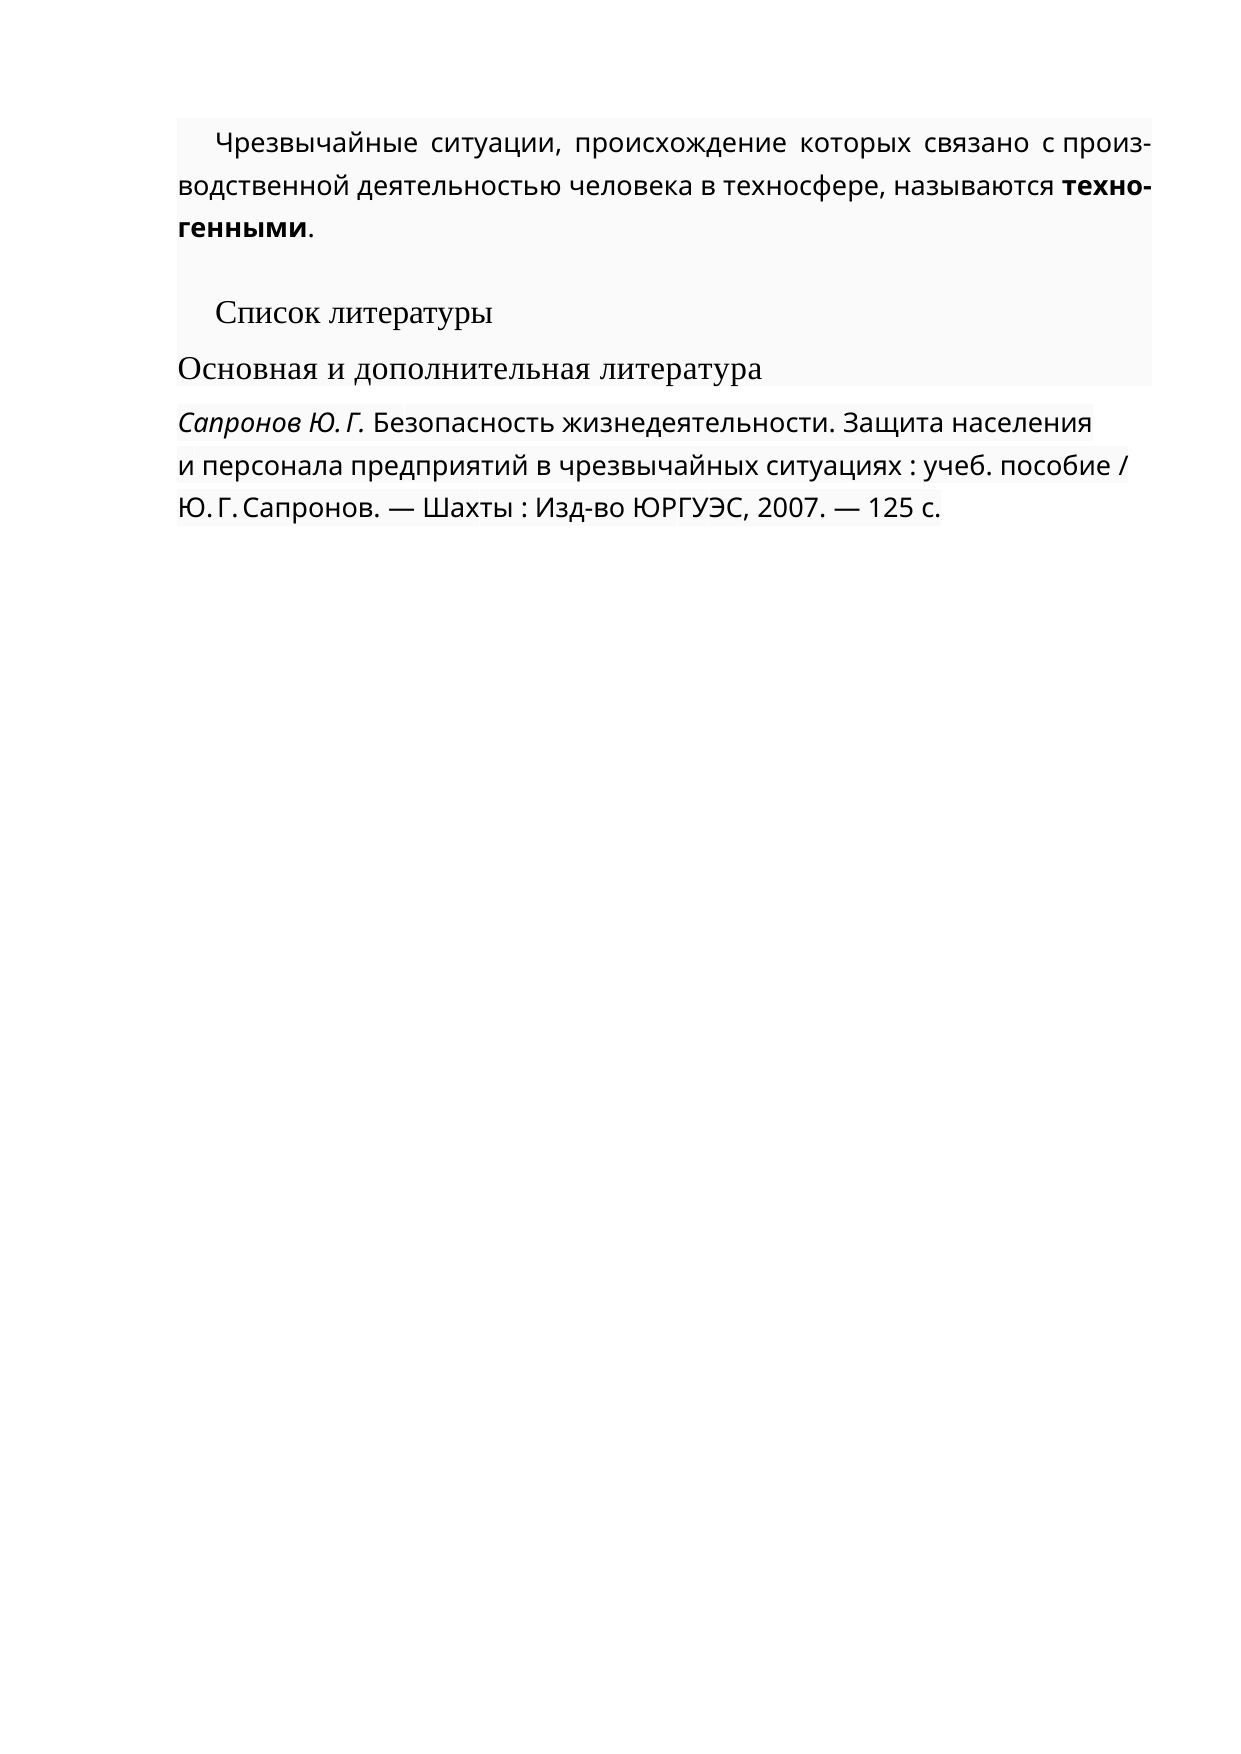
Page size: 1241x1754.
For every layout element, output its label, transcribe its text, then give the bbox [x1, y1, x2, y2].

text Основная и дополнительная литература [177, 348, 1152, 386]
text Чрезвычайные ситуации, происхождение которых связано с производственной деятельностью человека в техносфере, называются техногенными. [177, 118, 1152, 246]
text Сапронов Ю.Г. Безопасность жизнедеятельности. Защита населения и персонала предприятий в чрезвычайных ситуациях : учеб. пособие / Ю.Г.Сапронов. — Шахты : Изд-во ЮРГУЭС, 2007. — 125 с. [177, 404, 1152, 526]
text Список литературы [177, 288, 1152, 331]
